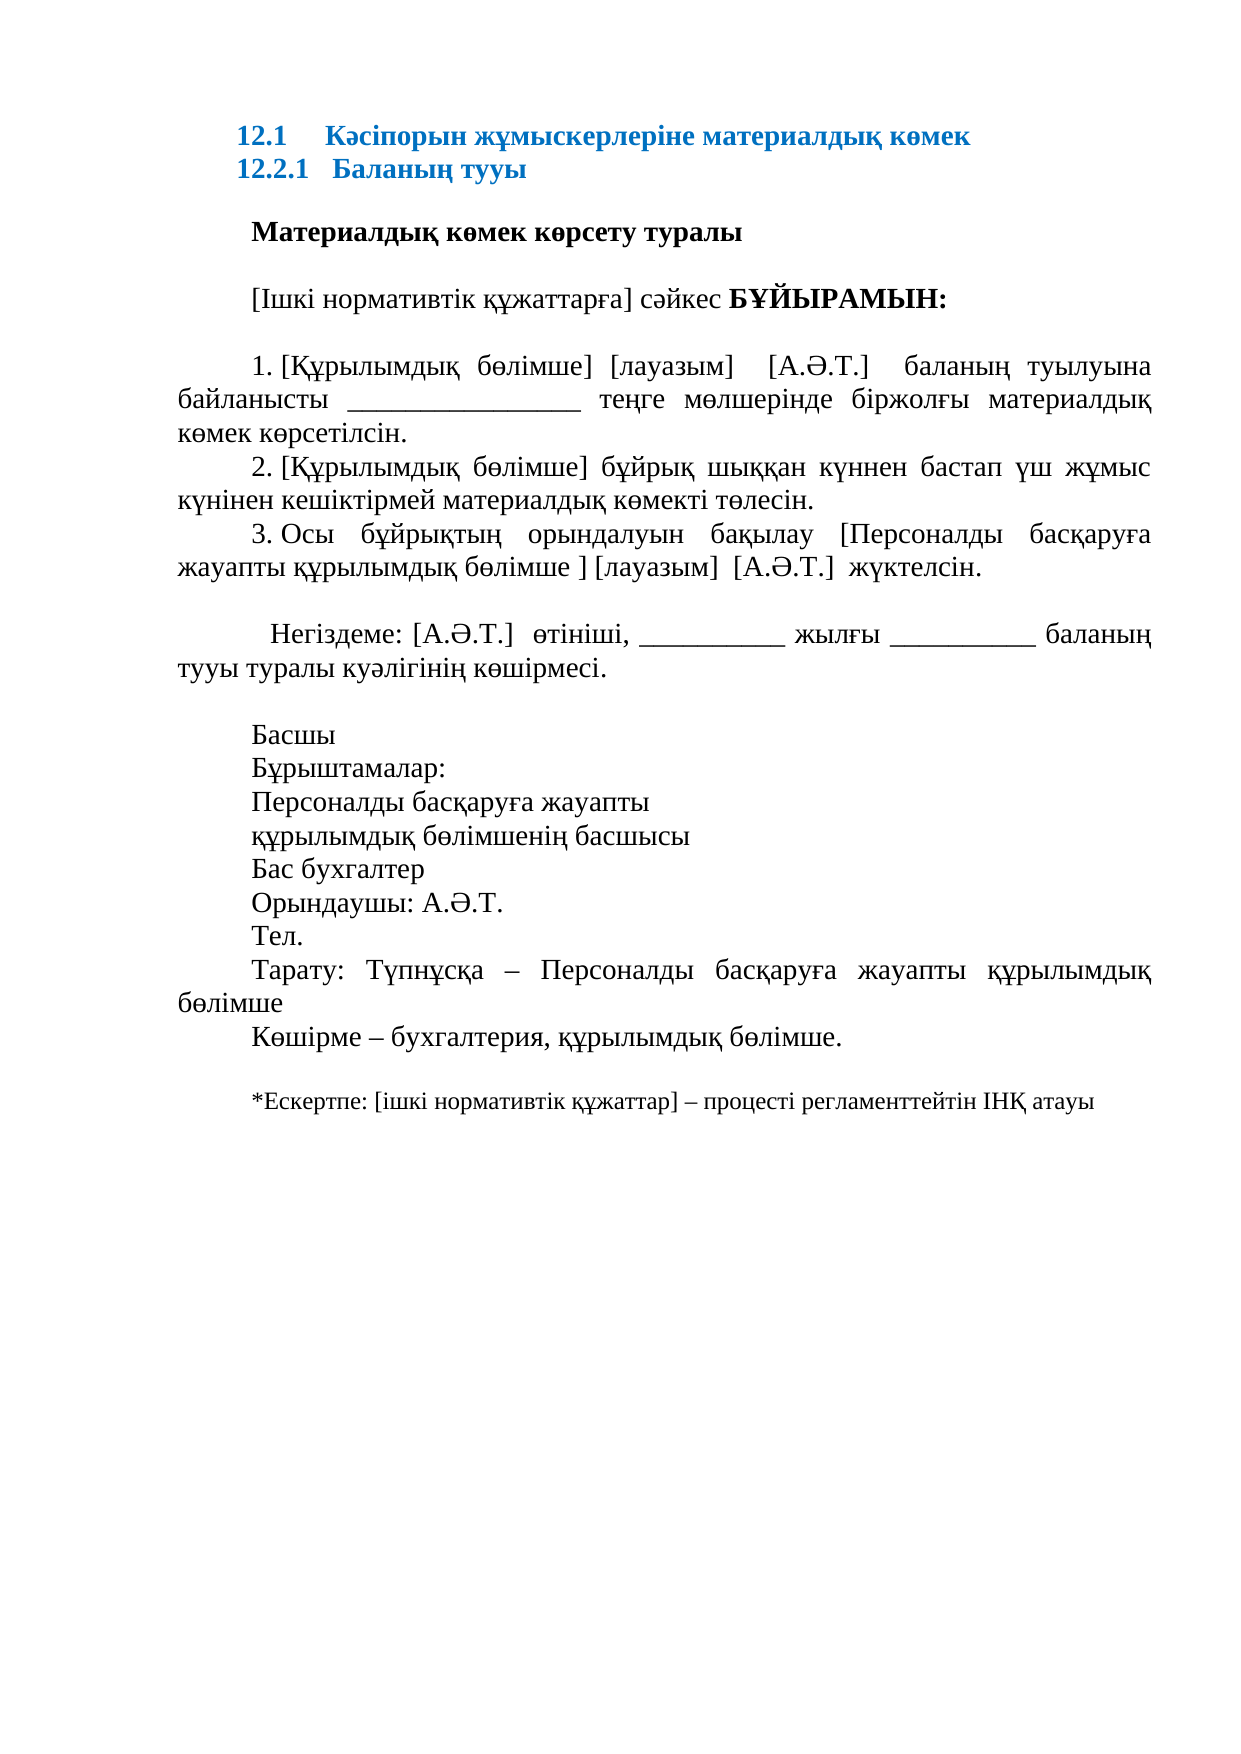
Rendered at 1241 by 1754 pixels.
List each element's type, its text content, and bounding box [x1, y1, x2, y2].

text *Ескертпе: [ішкі нормативтік құжаттар] – процесті регламенттейтін ІНҚ атауы [177, 1086, 1152, 1115]
text Басшы [177, 717, 1152, 751]
list Осы бұйрықтың орындалуын бақылау [Персоналды басқаруға жауапты құрылымдық бөлімше ] [лауазым] [А.Ә.Т.] жүктелсін. [177, 516, 1152, 583]
text Персоналды басқаруға жауапты [177, 784, 1152, 818]
text Бас бухгалтер [177, 851, 1152, 885]
text құрылымдық бөлімшенің басшысы [177, 818, 1152, 851]
text Тарату: Түпнұсқа – Персоналды басқаруға жауапты құрылымдық бөлімше [177, 952, 1152, 1019]
text Материалдық көмек көрсету туралы [177, 214, 1152, 247]
text Көшірме – бухгалтерия, құрылымдық бөлімше. [177, 1019, 1152, 1052]
list Кәсіпорын жұмыскерлеріне материалдық көмек [177, 118, 1152, 152]
text [Ішкі нормативтік құжаттарға] сәйкес БҰЙЫРАМЫН: [177, 281, 1152, 314]
text Тел. [177, 918, 1152, 952]
text Негіздеме: [А.Ә.Т.] өтініші, __________ жылғы __________ баланың тууы туралы куәлігінің көшірмесі. [177, 616, 1152, 683]
list [Құрылымдық бөлімше] [лауазым] [А.Ә.Т.] баланың туылуына байланысты ________________ теңге мөлшерінде біржолғы материалдық көмек көрсетілсін. [177, 348, 1152, 449]
text Орындаушы: А.Ә.Т. [177, 885, 1152, 918]
list [Құрылымдық бөлімше] бұйрық шыққан күннен бастап үш жұмыс күнінен кешіктірмей материалдық көмекті төлесін. [177, 449, 1152, 516]
list Баланың тууы [177, 152, 1152, 185]
text Бұрыштамалар: [177, 751, 1152, 784]
